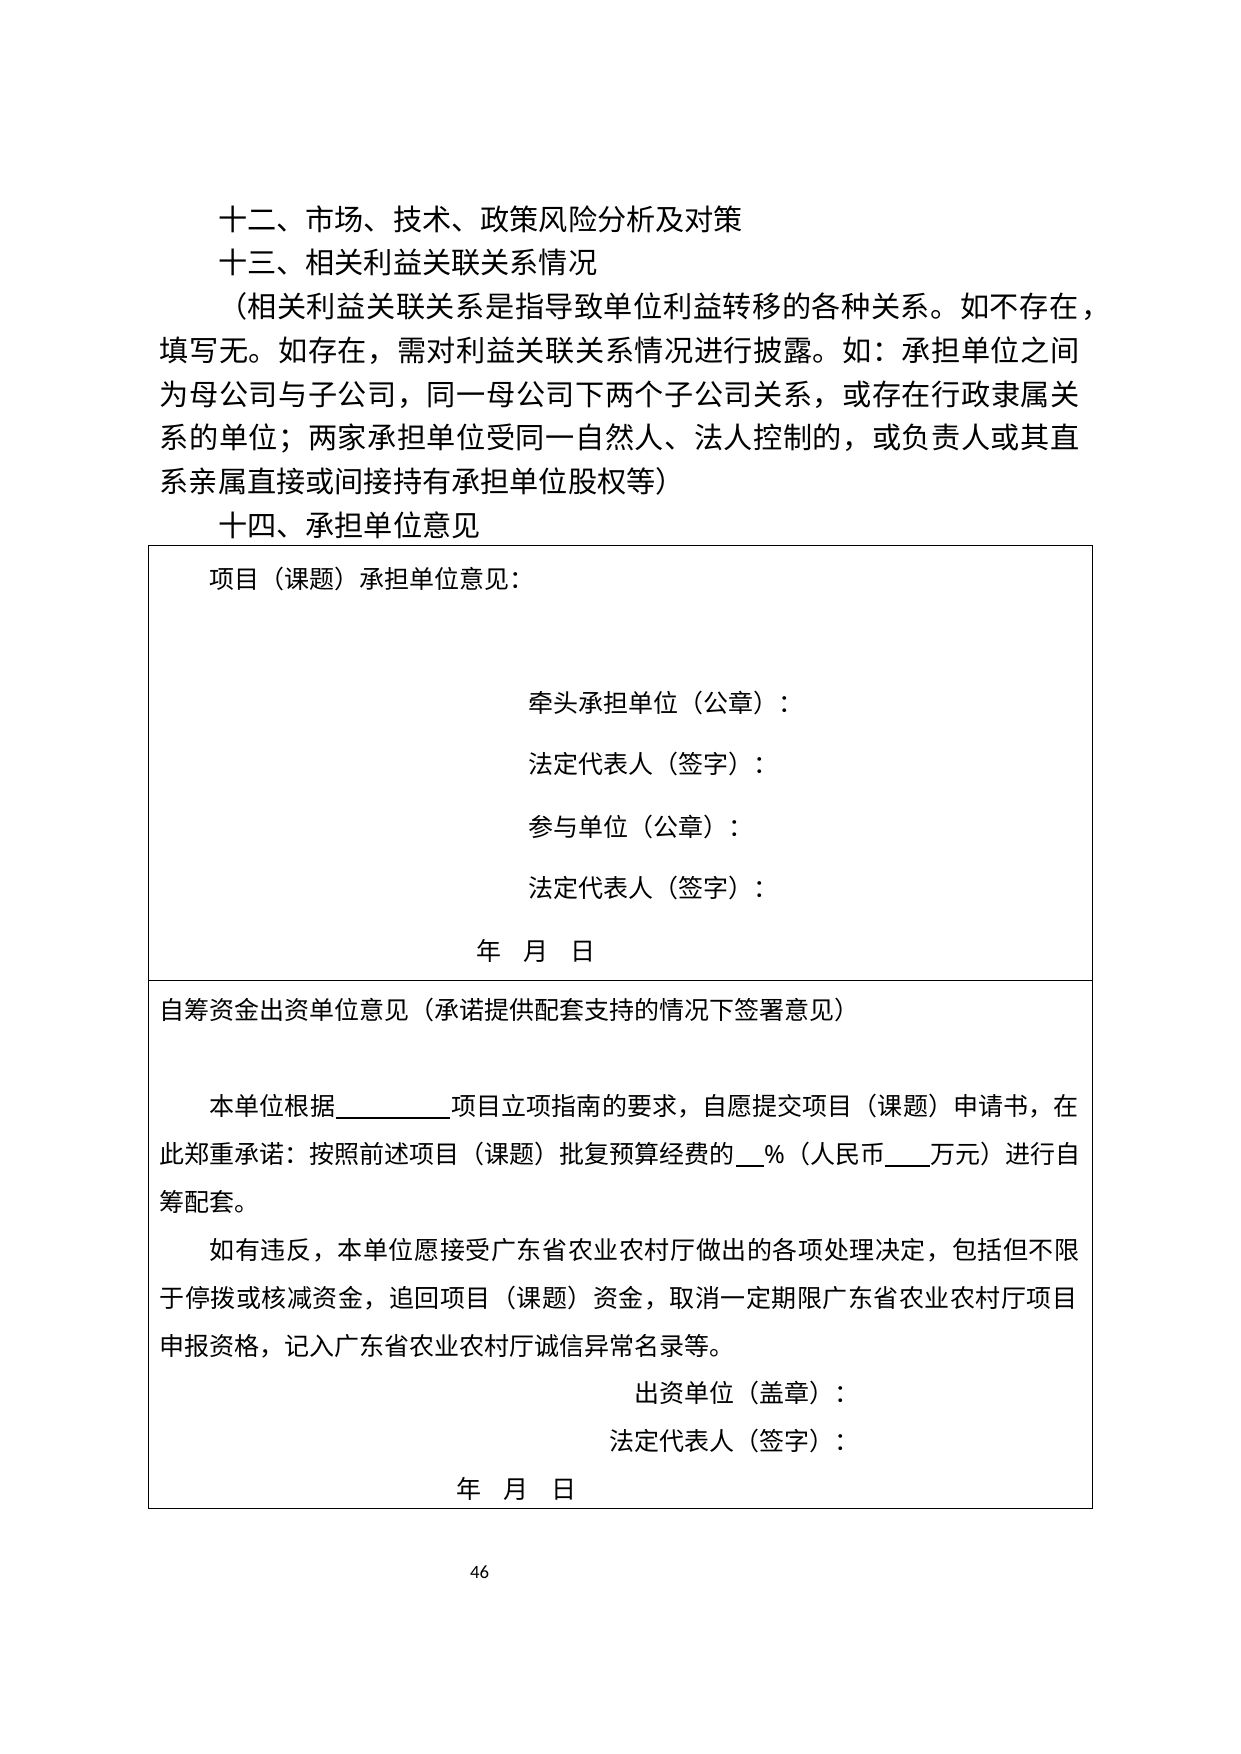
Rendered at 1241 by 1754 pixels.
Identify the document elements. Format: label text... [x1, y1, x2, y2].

text 十三、相关利益关联关系情况 [159, 239, 1081, 283]
text 十四、承担单位意见 [159, 501, 1081, 545]
table_cell 自筹资金出资单位意见（承诺提供配套支持的情况下签署意见） 本单位根据 项目立项指南的要求，自愿提交项目（课题）申请书，在此郑重承诺：按照前述项目（课题）批复预算经费的 %（人民币 万元）进行自筹配套。 如有违反，本单位愿接受广东省农业农村厅做出的各项处理决定，包括但不限于停拨或核减资金，追回项目（课题）资金，取消一定期限广东省农业农村厅项目申报资格，记入广东省农业农村厅诚信异常名录等。 出资单位（盖章）： 法定代表人（签字）： 年 月 日 [149, 981, 1092, 1508]
text （相关利益关联关系是指导致单位利益转移的各种关系。如不存在，填写无。如存在，需对利益关联关系情况进行披露。如：承担单位之间为母公司与子公司，同一母公司下两个子公司关系，或存在行政隶属关系的单位；两家承担单位受同一自然人、法人控制的，或负责人或其直系亲属直接或间接持有承担单位股权等） [159, 283, 1081, 501]
table_header 项目（课题）承担单位意见： 牵头承担单位（公章）： 法定代表人（签字）： 参与单位（公章）： 法定代表人（签字）： 年 月 日 [149, 546, 1092, 980]
text 十二、市场、技术、政策风险分析及对策 [159, 195, 1081, 239]
